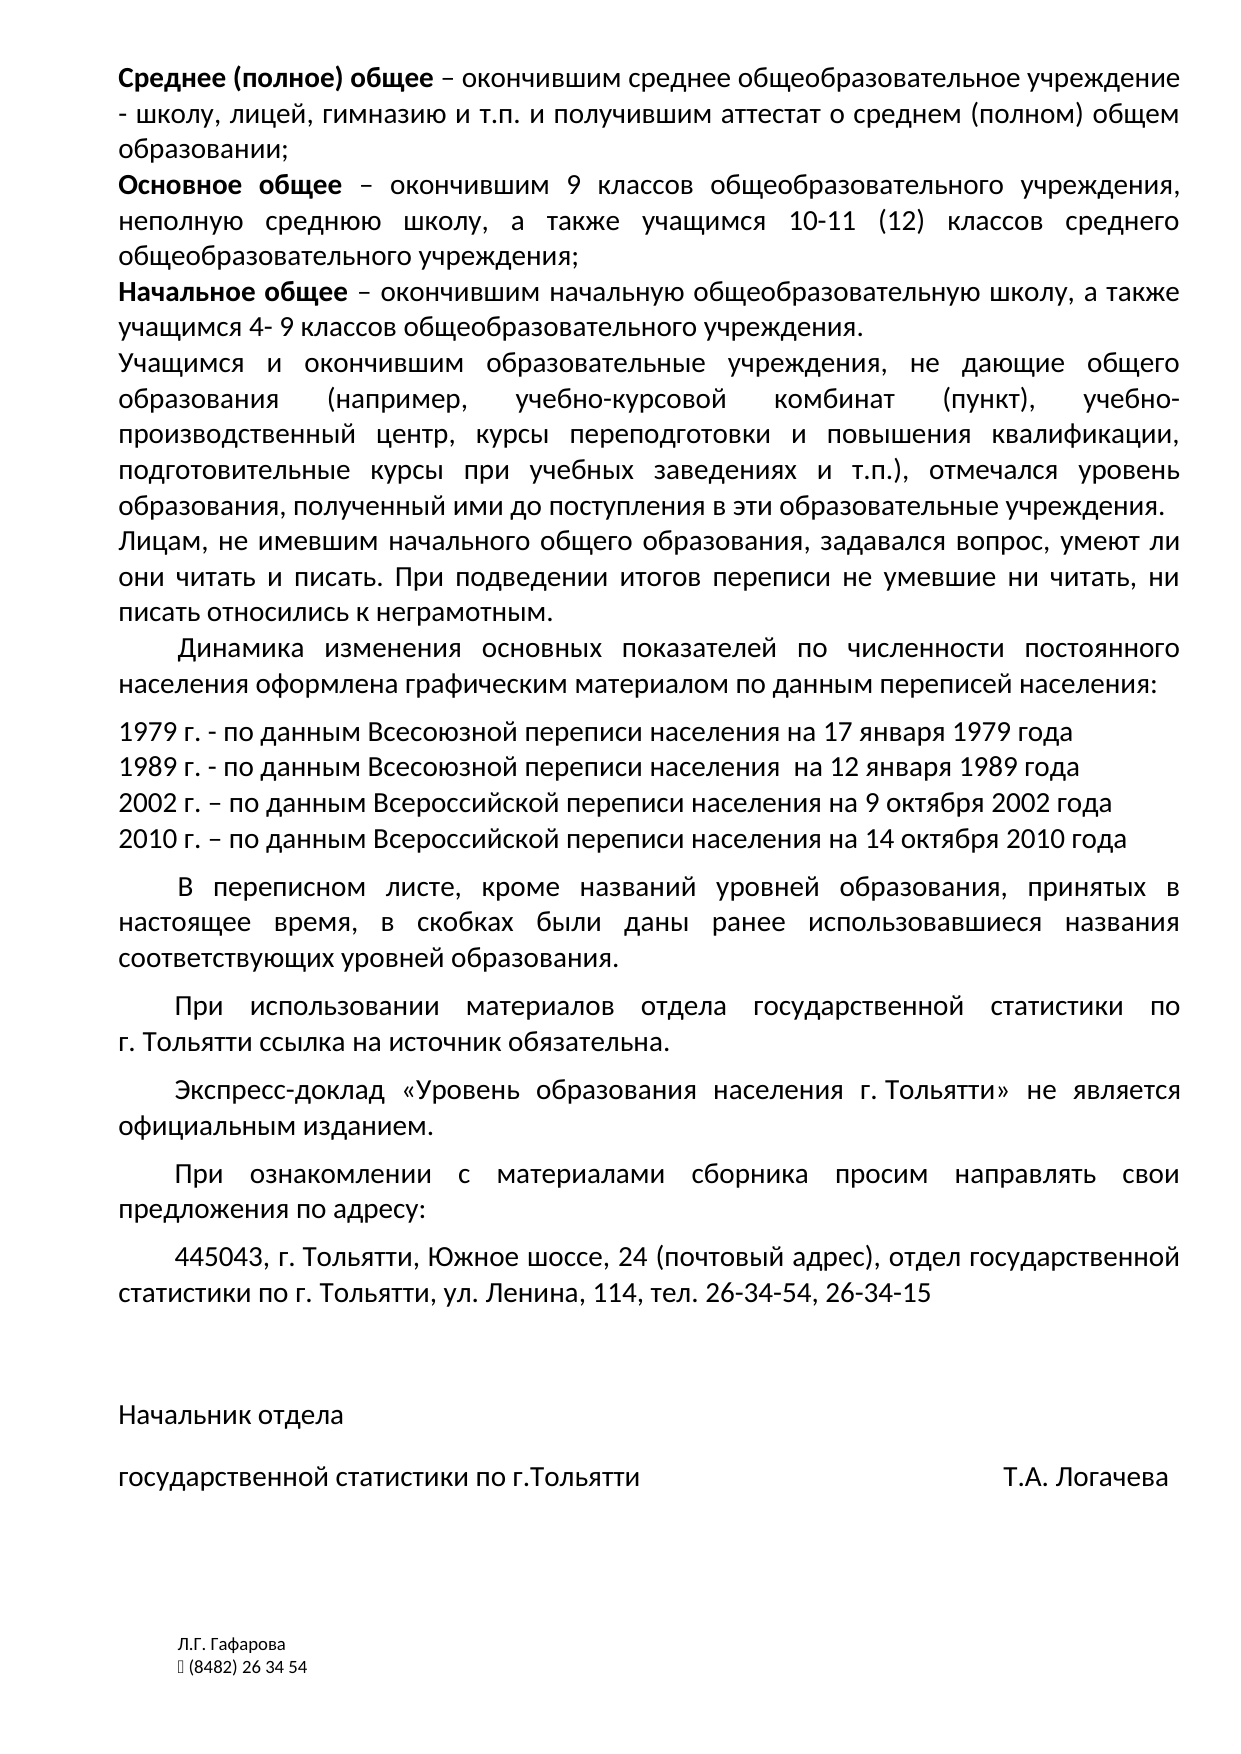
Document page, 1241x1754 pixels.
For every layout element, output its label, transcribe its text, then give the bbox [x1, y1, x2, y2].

text Начальное общее – окончившим начальную общеобразовательную школу, а также учащимся 4- 9 классов общеобразовательного учреждения. [118, 273, 1181, 344]
text Начальник отдела [118, 1396, 1181, 1432]
text В переписном листе, кроме названий уровней образования, принятых в настоящее время, в скобках были даны ранее использовавшиеся названия соответствующих уровней образования. [118, 868, 1181, 975]
text Лицам, не имевшим начального общего образования, задавался вопрос, умеют ли они читать и писать. При подведении итогов переписи не умевшие ни читать, ни писать относились к неграмотным. [118, 522, 1181, 629]
text . - по данным Всесоюзной переписи населения на 17 января 1979 года [118, 713, 1181, 748]
text Среднее (полное) общее – окончившим среднее общеобразовательное учреждение - школу, лицей, гимназию и т.п. и получившим аттестат о среднем (полном) общем образовании; [118, 59, 1181, 166]
text государственной статистики по г.Тольятти Т.А. Логачева [118, 1458, 1181, 1493]
text Основное общее – окончившим 9 классов общеобразовательного учреждения, неполную среднюю школу, а также учащимся 10-11 (12) классов среднего общеобразовательного учреждения; [118, 166, 1181, 273]
text При ознакомлении с материалами сборника просим направлять свои предложения по адресу: [118, 1155, 1181, 1226]
text 445043, г. Тольятти, Южное шоссе, 24 (почтовый адрес), отдел государственной статистики по г. Тольятти, ул. Ленина, 114, тел. 26-34-54, 26-34-15 [118, 1238, 1181, 1310]
text Динамика изменения основных показателей по численности постоянного населения оформлена графическим материалом по данным переписей населения: [118, 629, 1181, 700]
text Л.Г. Гафарова [118, 1632, 1181, 1655]
text Учащимся и окончившим образовательные учреждения, не дающие общего образования (например, учебно-курсовой комбинат (пункт), учебно-производственный центр, курсы переподготовки и повышения квалификации, подготовительные курсы при учебных заведениях и т.п.), отмечался уровень образования, полученный ими до поступления в эти образовательные учреждения. [118, 344, 1181, 522]
text . - по данным Всесоюзной переписи населения на 12 января 1989 года [118, 748, 1181, 784]
text (8482) 26 34 54 [177, 1655, 1181, 1678]
text . – по данным Всероссийской переписи населения на 9 октября 2002 года [118, 784, 1181, 820]
text При использовании материалов отдела государственной статистики по г. Тольятти ссылка на источник обязательна. [118, 987, 1181, 1058]
text . – по данным Всероссийской переписи населения на 14 октября 2010 года [118, 820, 1181, 855]
text Экспресс-доклад «Уровень образования населения г. Тольятти» не является официальным изданием. [118, 1071, 1181, 1142]
